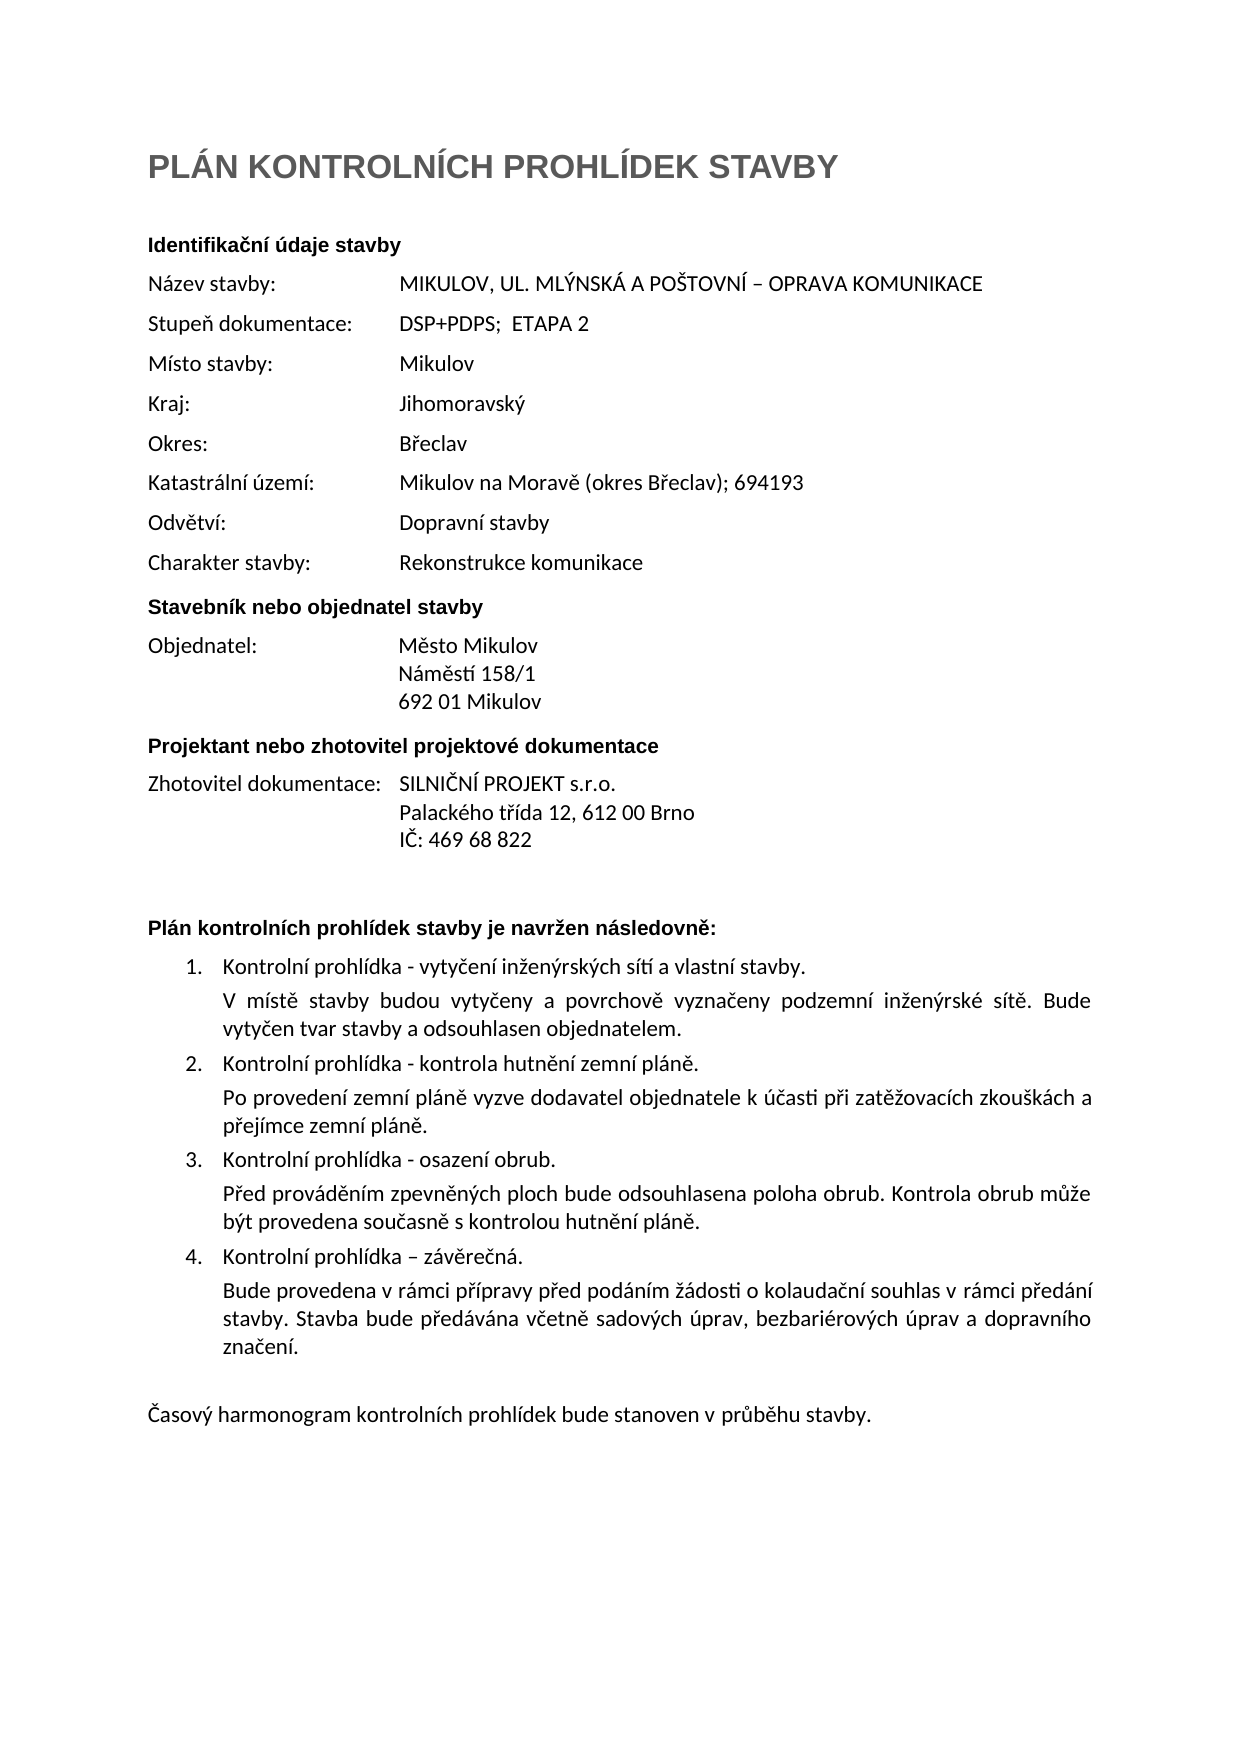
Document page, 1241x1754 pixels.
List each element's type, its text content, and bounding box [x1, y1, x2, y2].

table_cell Rekonstrukce komunikace [392, 543, 1145, 582]
text Časový harmonogram kontrolních prohlídek bude stanoven v průběhu stavby. [148, 1401, 1093, 1429]
table_cell Jihomoravský [392, 383, 1145, 423]
table_header SILNIČNÍ PROJEKT s.r.o. Palackého třída 12, 612 00 Brno IČ: 469 68 822 [392, 764, 1145, 859]
table_cell Odvětví: [141, 503, 392, 542]
table_header Název stavby: [141, 263, 392, 303]
table_cell Stupeň dokumentace: [141, 303, 392, 343]
list Kontrolní prohlídka – závěrečná. [185, 1242, 1093, 1270]
list Kontrolní prohlídka - osazení obrub. [185, 1145, 1093, 1173]
table_cell Břeclav [392, 423, 1145, 463]
text Bude provedena v rámci přípravy před podáním žádosti o kolaudační souhlas v rámci předání stavby. Stavba bude předávána včetně sadových úprav, bezbariérových úprav a dopravního značení. [223, 1276, 1093, 1360]
table_cell Okres: [141, 423, 392, 463]
table_cell Kraj: [141, 383, 392, 423]
table_cell Dopravní stavby [392, 503, 1145, 542]
subtitle Projektant nebo zhotovitel projektové dokumentace [148, 733, 1093, 757]
table_header MIKULOV, UL. MLÝNSKÁ A POŠTOVNÍ – OPRAVA KOMUNIKACE [392, 263, 1145, 303]
subtitle Identifikační údaje stavby [148, 233, 1093, 257]
text V místě stavby budou vytyčeny a povrchově vyznačeny podzemní inženýrské sítě. Bude vytyčen tvar stavby a odsouhlasen objednatelem. [223, 986, 1093, 1042]
subtitle Stavebník nebo objednatel stavby [148, 595, 1093, 619]
table_header Město Mikulov Náměstí 158/1 692 01 Mikulov [391, 625, 1142, 721]
table_cell Katastrální území: [141, 463, 392, 502]
list Kontrolní prohlídka - kontrola hutnění zemní pláně. [185, 1049, 1093, 1077]
text Před prováděním zpevněných ploch bude odsouhlasena poloha obrub. Kontrola obrub může být provedena současně s kontrolou hutnění pláně. [223, 1179, 1093, 1236]
table_header Zhotovitel dokumentace: [141, 764, 392, 859]
table_cell DSP+PDPS; ETAPA 2 [392, 303, 1145, 343]
table_header Objednatel: [141, 625, 391, 721]
subtitle PLÁN KONTROLNÍCH PROHLÍDEK STAVBY [148, 148, 1093, 186]
table_cell Místo stavby: [141, 343, 392, 383]
text Plán kontrolních prohlídek stavby je navržen následovně: [148, 916, 1093, 939]
table_cell Mikulov na Moravě (okres Břeclav); 694193 [392, 463, 1145, 502]
table_cell Charakter stavby: [141, 543, 392, 582]
list Kontrolní prohlídka - vytyčení inženýrských sítí a vlastní stavby. [185, 952, 1093, 980]
table_cell Mikulov [392, 343, 1145, 383]
text Po provedení zemní pláně vyzve dodavatel objednatele k účasti při zatěžovacích zkouškách a přejímce zemní pláně. [223, 1083, 1093, 1139]
